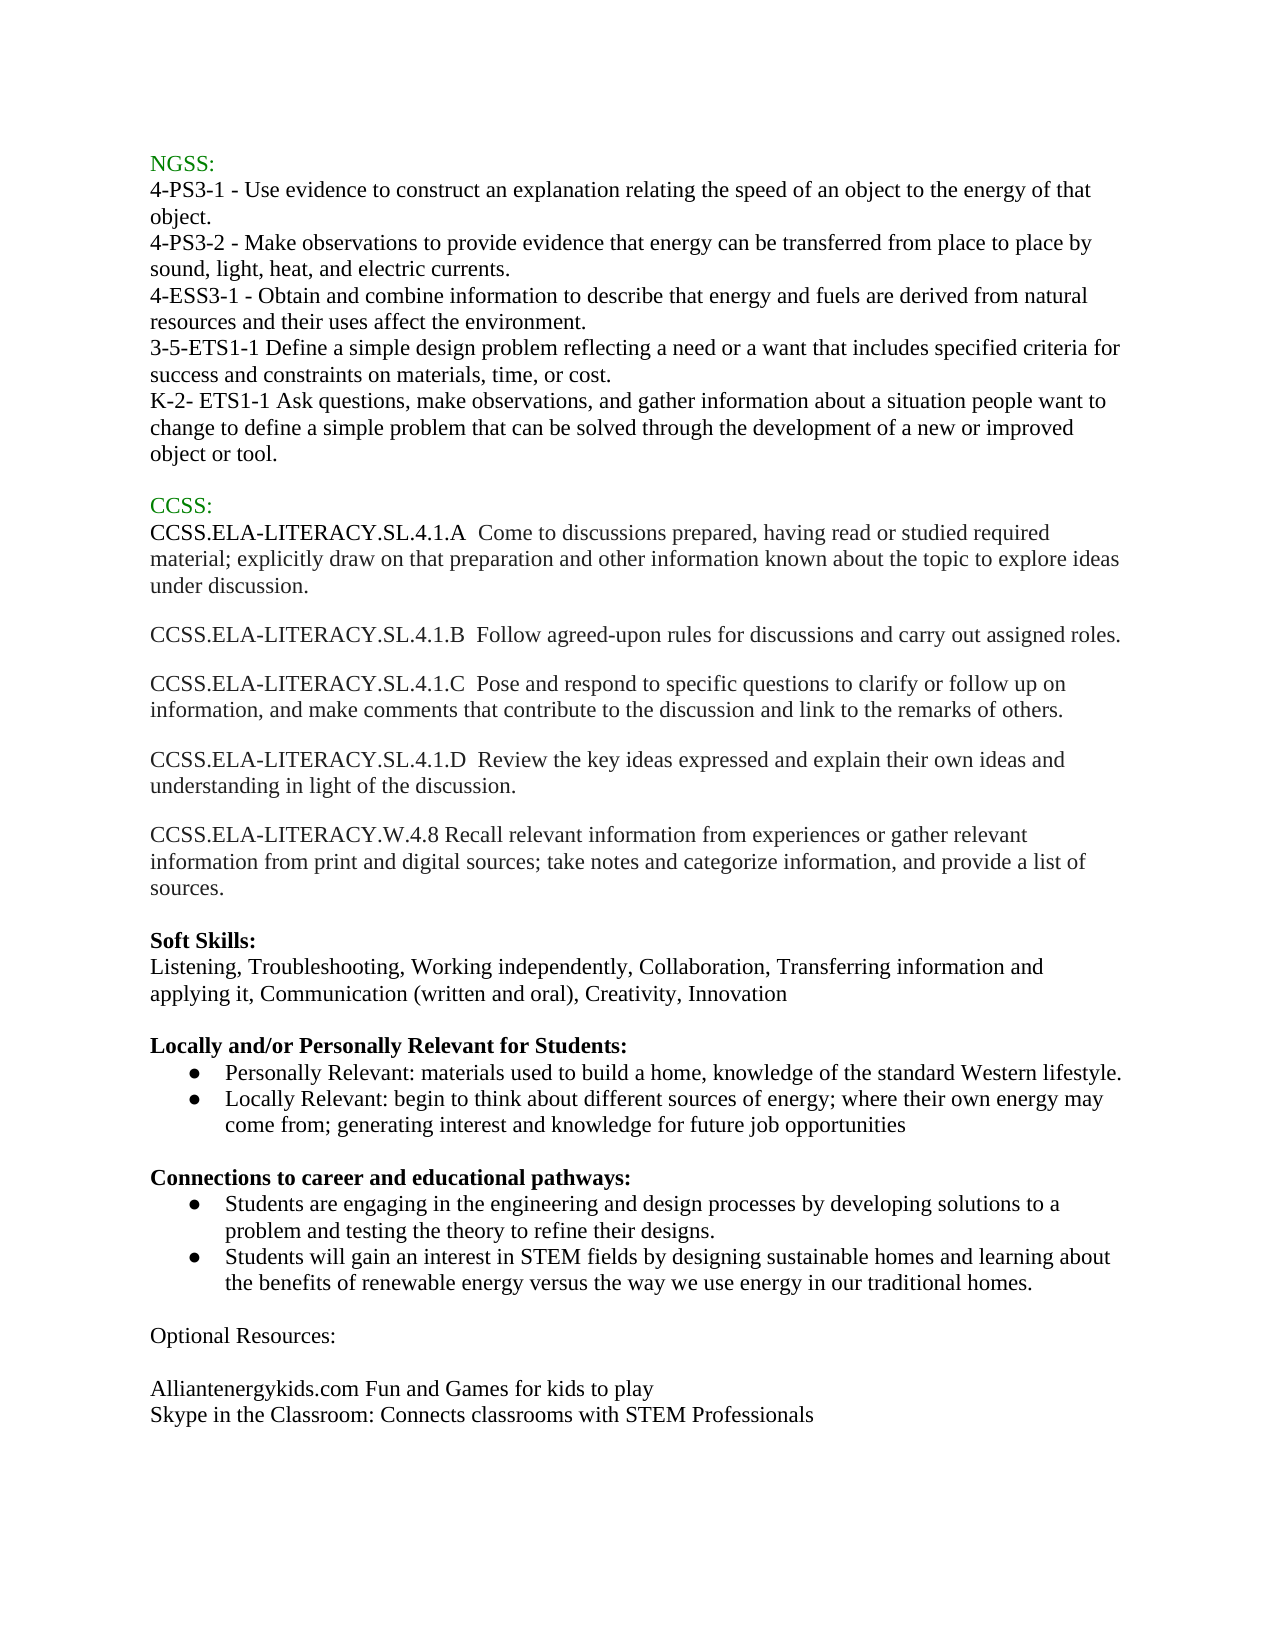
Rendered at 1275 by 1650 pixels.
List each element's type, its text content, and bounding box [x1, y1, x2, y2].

text Alliantenergykids.com Fun and Games for kids to play [150, 1375, 1125, 1401]
text CCSS.ELA-LITERACY.SL.4.1.C Pose and respond to specific questions to clarify or follow up on information, and make comments that contribute to the discussion and link to the remarks of others. [150, 670, 1125, 723]
text CCSS: [150, 493, 1125, 519]
text K-2- ETS1-1 Ask questions, make observations, and gather information about a situation people want to change to define a simple problem that can be solved through the development of a new or improved object or tool. [150, 387, 1125, 466]
text Optional Resources: [150, 1322, 1125, 1348]
text CCSS.ELA-LITERACY.SL.4.1.B Follow agreed-upon rules for discussions and carry out assigned roles. [150, 621, 1125, 647]
list Students are engaging in the engineering and design processes by developing solutions to a problem and testing the theory to refine their designs. [187, 1190, 1125, 1243]
text CCSS.ELA-LITERACY.SL.4.1.A Come to discussions prepared, having read or studied required material; explicitly draw on that preparation and other information known about the topic to explore ideas under discussion. [150, 519, 1125, 598]
text CCSS.ELA-LITERACY.SL.4.1.D Review the key ideas expressed and explain their own ideas and understanding in light of the discussion. [150, 746, 1125, 798]
text 4-PS3-1 - Use evidence to construct an explanation relating the speed of an object to the energy of that object. [150, 176, 1125, 229]
text CCSS.ELA-LITERACY.W.4.8 Recall relevant information from experiences or gather relevant information from print and digital sources; take notes and categorize information, and provide a list of sources. [150, 821, 1125, 901]
text NGSS: [150, 150, 1125, 176]
text Connections to career and educational pathways: [150, 1164, 1125, 1190]
list Students will gain an interest in STEM fields by designing sustainable homes and learning about the benefits of renewable energy versus the way we use energy in our traditional homes. [187, 1243, 1125, 1296]
text 4-ESS3-1 - Obtain and combine information to describe that energy and fuels are derived from natural resources and their uses affect the environment. [150, 282, 1125, 334]
list Personally Relevant: materials used to build a home, knowledge of the standard Western lifestyle. [187, 1059, 1125, 1085]
text Skype in the Classroom: Connects classrooms with STEM Professionals [150, 1401, 1125, 1428]
text Listening, Troubleshooting, Working independently, Collaboration, Transferring information and applying it, Communication (written and oral), Creativity, Innovation [150, 953, 1125, 1006]
text Locally and/or Personally Relevant for Students: [150, 1032, 1125, 1059]
text 4-PS3-2 - Make observations to provide evidence that energy can be transferred from place to place by sound, light, heat, and electric currents. [150, 229, 1125, 282]
text 3-5-ETS1-1 Define a simple design problem reflecting a need or a want that includes specified criteria for success and constraints on materials, time, or cost. [150, 334, 1125, 387]
text Soft Skills: [150, 927, 1125, 953]
list Locally Relevant: begin to think about different sources of energy; where their own energy may come from; generating interest and knowledge for future job opportunities [187, 1085, 1125, 1138]
